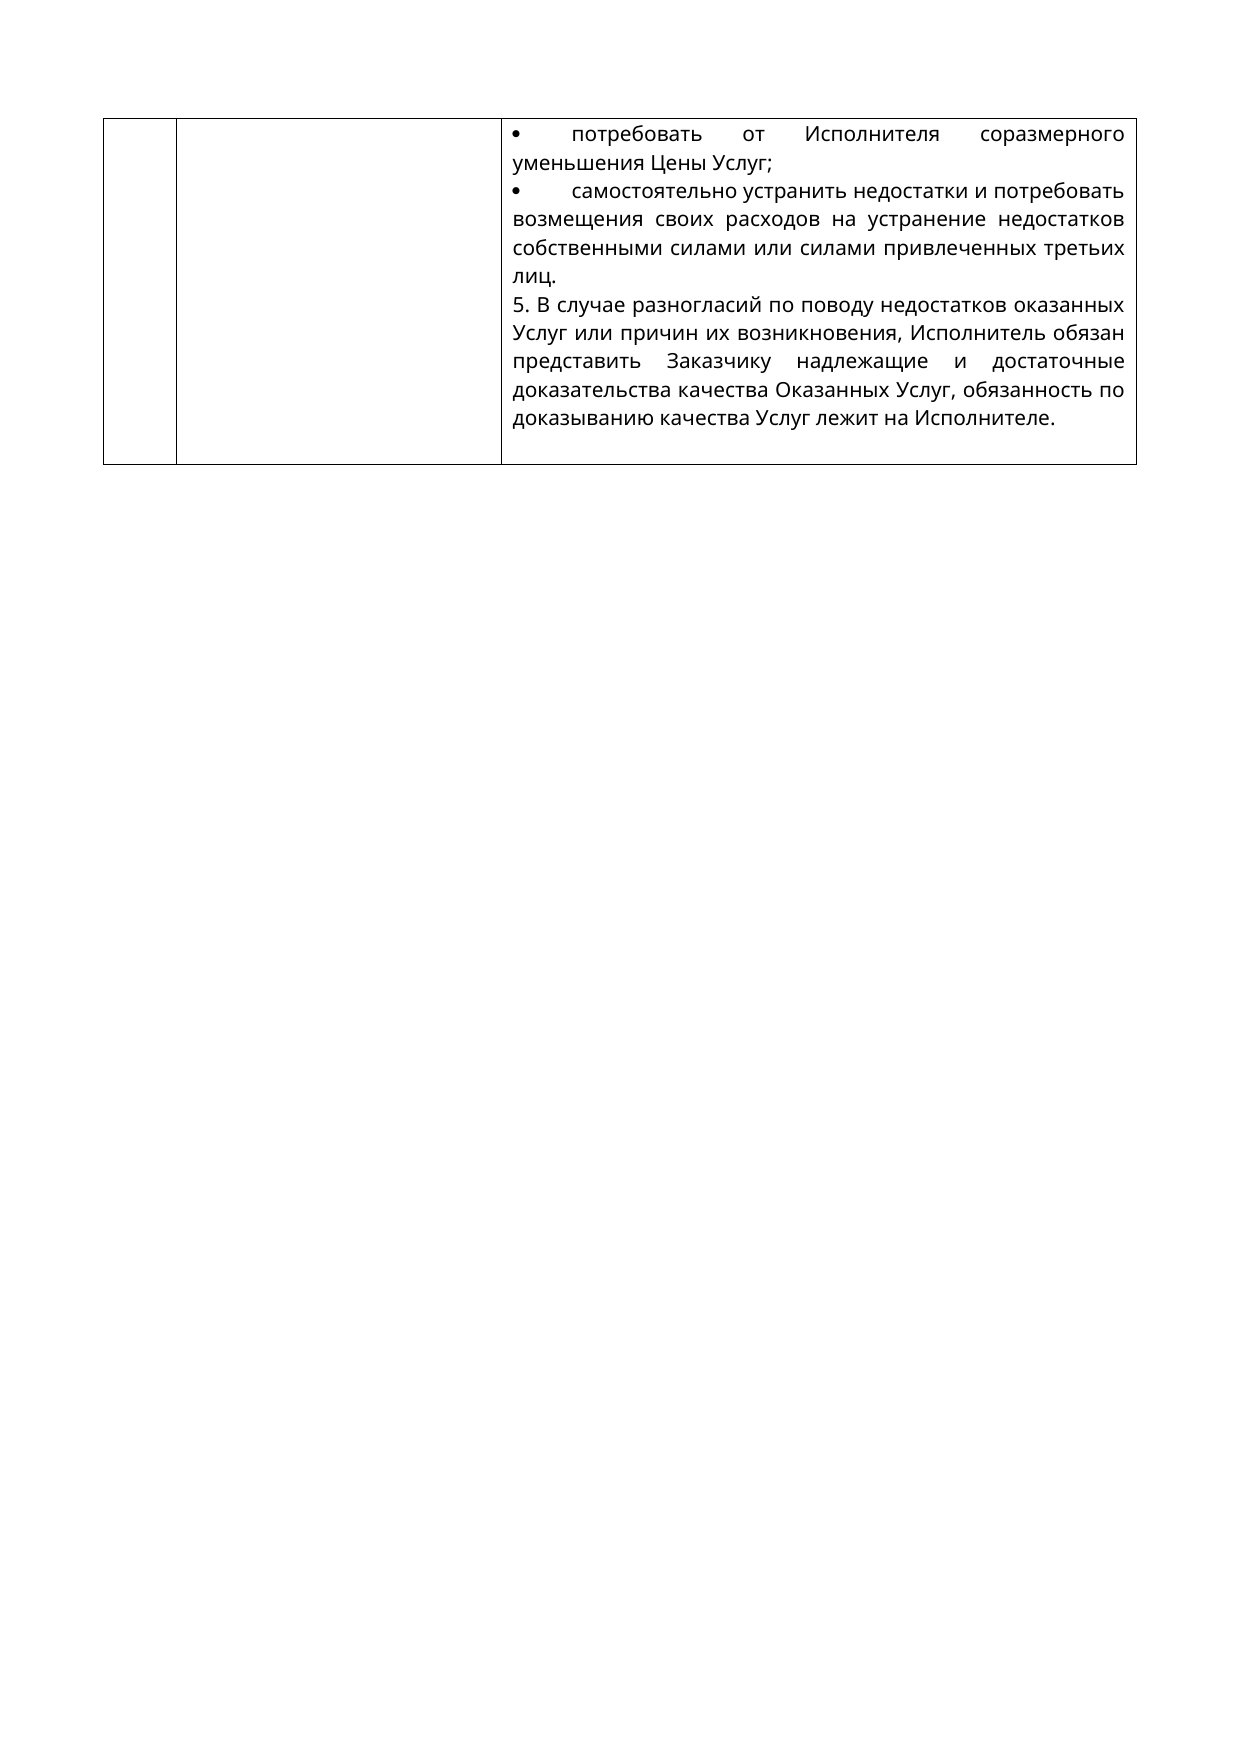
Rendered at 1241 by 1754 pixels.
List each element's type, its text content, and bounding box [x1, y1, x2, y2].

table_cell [502, 119, 1136, 464]
table_cell 8 [104, 119, 176, 464]
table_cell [177, 119, 501, 464]
